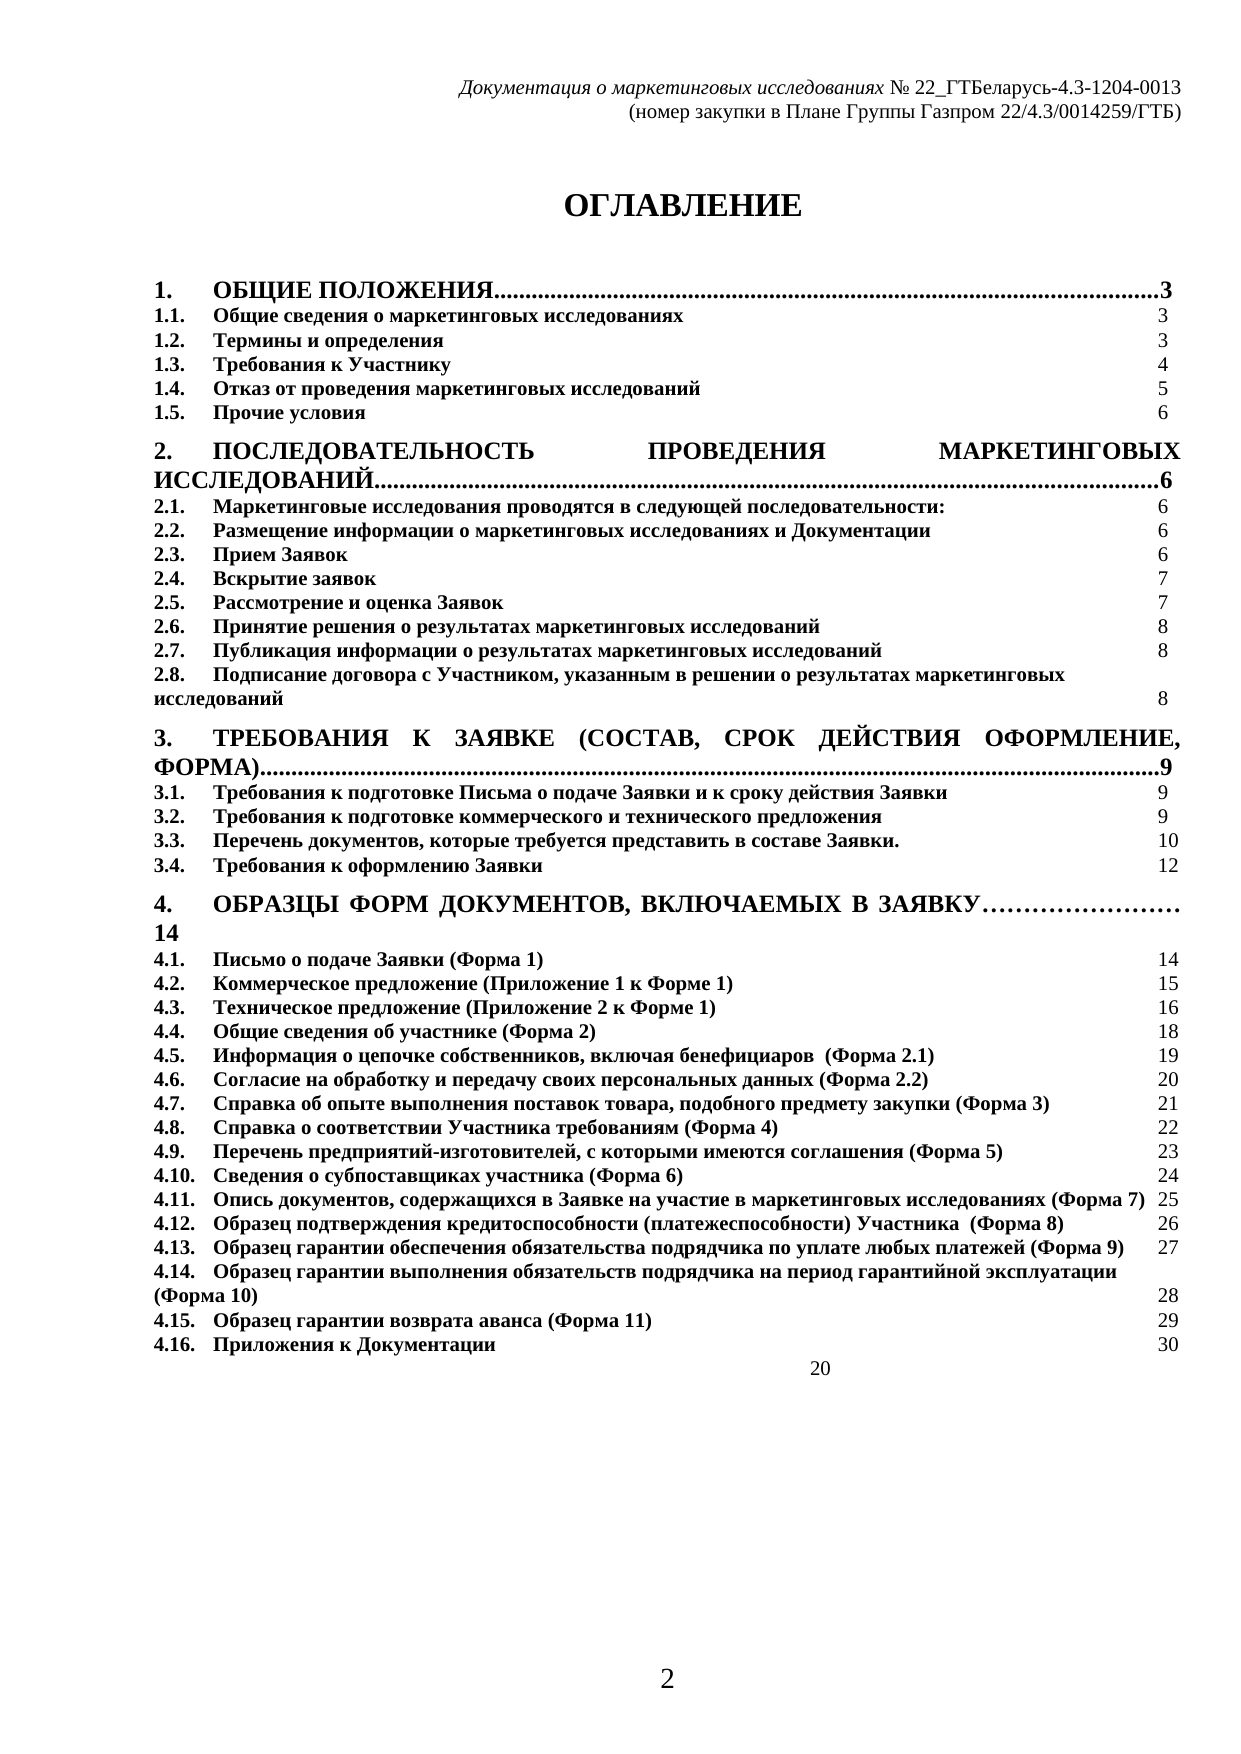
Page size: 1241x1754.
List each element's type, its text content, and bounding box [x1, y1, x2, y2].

text 4.12. Образец подтверждения кредитоспособности (платежеспособности) Участника (Форма 8) 26 [153, 1211, 1181, 1235]
text 2. последовательность проведения маркетинговых исследований 6 [153, 436, 1181, 494]
text 1. ОБЩИЕ ПОЛОЖЕНИЯ 3 [153, 275, 1181, 303]
text 4.7. Справка об опыте выполнения поставок товара, подобного предмету закупки (Форма 3) 21 [153, 1091, 1181, 1115]
text 4.8. Справка о соответствии Участника требованиям (Форма 4) 22 [153, 1115, 1181, 1139]
text 3.1. Требования к подготовке Письма о подаче Заявки и к сроку действия Заявки 9 [153, 780, 1181, 804]
text 3.4. Требования к оформлению Заявки 12 [153, 852, 1181, 877]
text 2.8. Подписание договора с Участником, указанным в решении о результатах маркетинговых исследований 8 [153, 662, 1181, 710]
text 3.2. Требования к подготовке коммерческого и технического предложения 9 [153, 804, 1181, 828]
text 4.15. Образец гарантии возврата аванса (Форма 11) 29 [153, 1307, 1181, 1332]
text 4.1. Письмо о подаче Заявки (Форма 1) 14 [153, 947, 1181, 971]
text 4.3. Техническое предложение (Приложение 2 к Форме 1) 16 [153, 995, 1181, 1019]
text 3.3. Перечень документов, которые требуется представить в составе Заявки. 10 [153, 828, 1181, 852]
text 4.13. Образец гарантии обеспечения обязательства подрядчика по уплате любых платежей (Форма 9) 27 [153, 1235, 1181, 1259]
text 4.9. Перечень предприятий-изготовителей, с которыми имеются соглашения (Форма 5) 23 [153, 1139, 1181, 1163]
text 4.6. Согласие на обработку и передачу своих персональных данных (Форма 2.2) 20 [153, 1067, 1181, 1091]
text 1.4. Отказ от проведения маркетинговых исследований 5 [153, 376, 1181, 400]
text 2.4. Вскрытие заявок 7 [153, 566, 1181, 590]
text 4.4. Общие сведения об участнике (Форма 2) 18 [153, 1019, 1181, 1043]
text 2.3. Прием Заявок 6 [153, 542, 1181, 566]
text 4. ОБРАЗЦЫ ФОРМ ДОКУМЕНТОВ, ВКЛЮЧАЕМЫХ В ЗАЯВКУ……………………14 [153, 889, 1181, 947]
text ОГЛАВЛЕНИЕ [153, 186, 1212, 224]
text 1.2. Термины и определения 3 [153, 327, 1181, 352]
text 20 [153, 1356, 1181, 1380]
text 1.1. Общие сведения о маркетинговых исследованиях 3 [153, 303, 1181, 327]
text 2.1. Маркетинговые исследования проводятся в следующей последовательности: 6 [153, 494, 1181, 518]
text 1.3. Требования к Участнику 4 [153, 352, 1181, 376]
text 4.11. Опись документов, содержащихся в Заявке на участие в маркетинговых исследованиях (Форма 7) 25 [153, 1187, 1181, 1211]
text 2.5. Рассмотрение и оценка Заявок 7 [153, 590, 1181, 614]
text 2.2. Размещение информации о маркетинговых исследованиях и Документации 6 [153, 518, 1181, 542]
text 4.14. Образец гарантии выполнения обязательств подрядчика на период гарантийной эксплуатации (Форма 10) 28 [153, 1259, 1181, 1307]
text 2.6. Принятие решения о результатах маркетинговых исследований 8 [153, 614, 1181, 638]
text 4.16. Приложения к Документации 30 [153, 1332, 1181, 1356]
text 4.10. Сведения о субпоставщиках участника (Форма 6) 24 [153, 1163, 1181, 1187]
text 4.5. Информация о цепочке собственников, включая бенефициаров (Форма 2.1) 19 [153, 1043, 1181, 1067]
text 1.5. Прочие условия 6 [153, 400, 1181, 424]
text 3. ТРЕБОВАНИЯ К ЗАЯВКЕ (состав, срок действия оформление, форма) 9 [153, 723, 1181, 780]
text 4.2. Коммерческое предложение (Приложение 1 к Форме 1) 15 [153, 971, 1181, 995]
text 2.7. Публикация информации о результатах маркетинговых исследований 8 [153, 638, 1181, 662]
